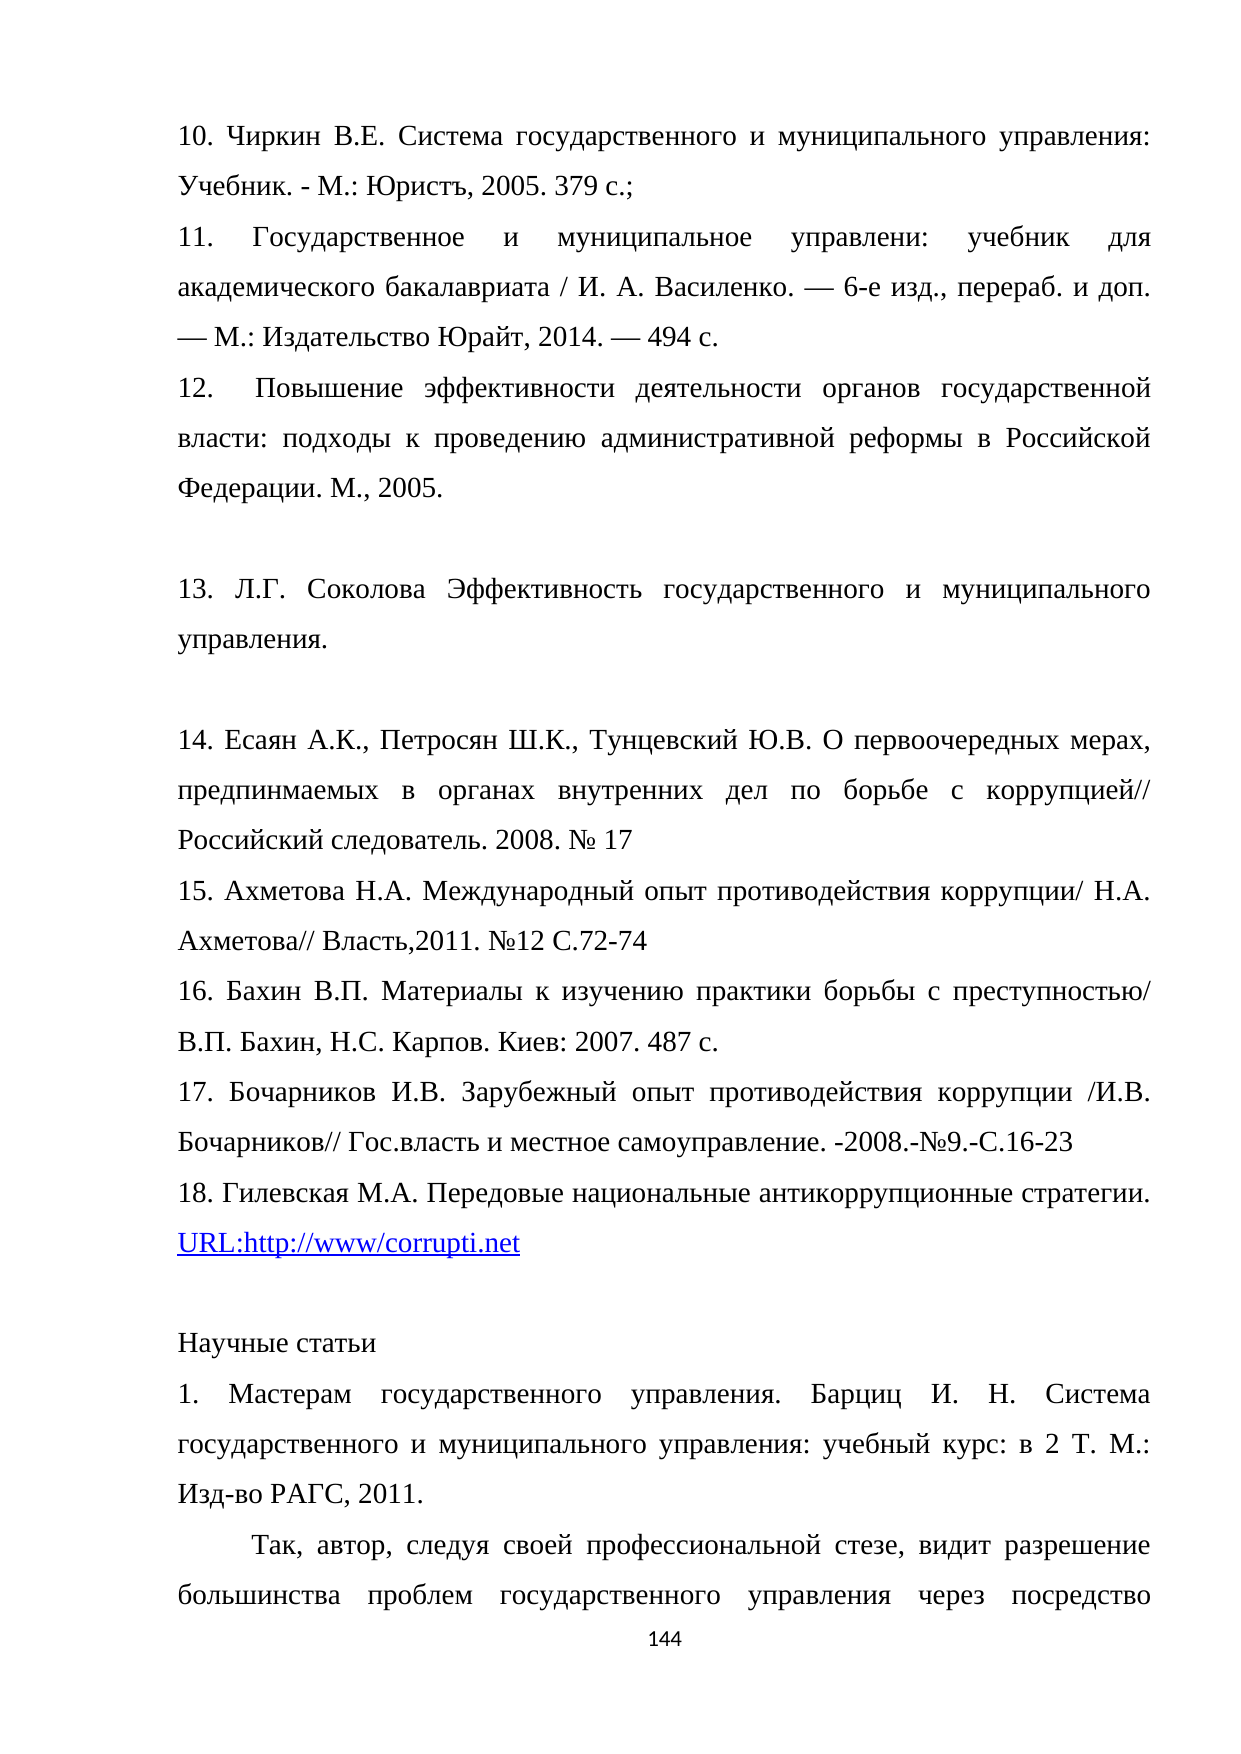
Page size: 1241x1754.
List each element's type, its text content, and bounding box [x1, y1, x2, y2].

text 10. Чиркин В.Е. Система государственного и муниципального управления: Учебник. - М.: Юристъ, 2005. 379 с.; [177, 118, 1152, 202]
text 12. Повышение эффективности деятельности органов государственной власти: подходы к проведению административной реформы в Российской Федерации. М., 2005. [177, 370, 1152, 504]
text 11. Государственное и муниципальное управлени: учебник для академического бакалавриата / И. А. Василенко. — 6-е изд., перераб. и доп. — М.: Издательство Юрайт, 2014. — 494 с. [177, 219, 1152, 353]
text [177, 1527, 1152, 1611]
text 15. Ахметова Н.А. Международный опыт противодействия коррупции/ Н.А. Ахметова// Власть,2011. №12 С.72-74 [177, 873, 1152, 957]
text 16. Бахин В.П. Материалы к изучению практики борьбы с преступностью/ В.П. Бахин, Н.С. Карпов. Киев: 2007. 487 с. [177, 973, 1152, 1057]
text 17. Бочарников И.В. Зарубежный опыт противодействия коррупции /И.В. Бочарников// Гос.власть и местное самоуправление. -2008.-№9.-С.16-23 [177, 1074, 1152, 1158]
text Научные статьи [177, 1326, 1152, 1359]
text 14. Есаян А.К., Петросян Ш.К., Тунцевский Ю.В. О первоочередных мерах, предпинмаемых в органах внутренних дел по борьбе с коррупцией// Российский следователь. 2008. № 17 [177, 722, 1152, 856]
text 13. Л.Г. Соколова Эффективность государственного и муниципального управления. [177, 571, 1152, 655]
text 1. Мастерам государственного управления. Барциц И. Н. Система государственного и муниципального управления: учебный курс: в 2 Т. М.: Изд-во РАГС, 2011. [177, 1376, 1152, 1510]
text 18. Гилевская М.А. Передовые национальные антикоррупционные стратегии. URL:http://www/corrupti.net [177, 1175, 1152, 1258]
